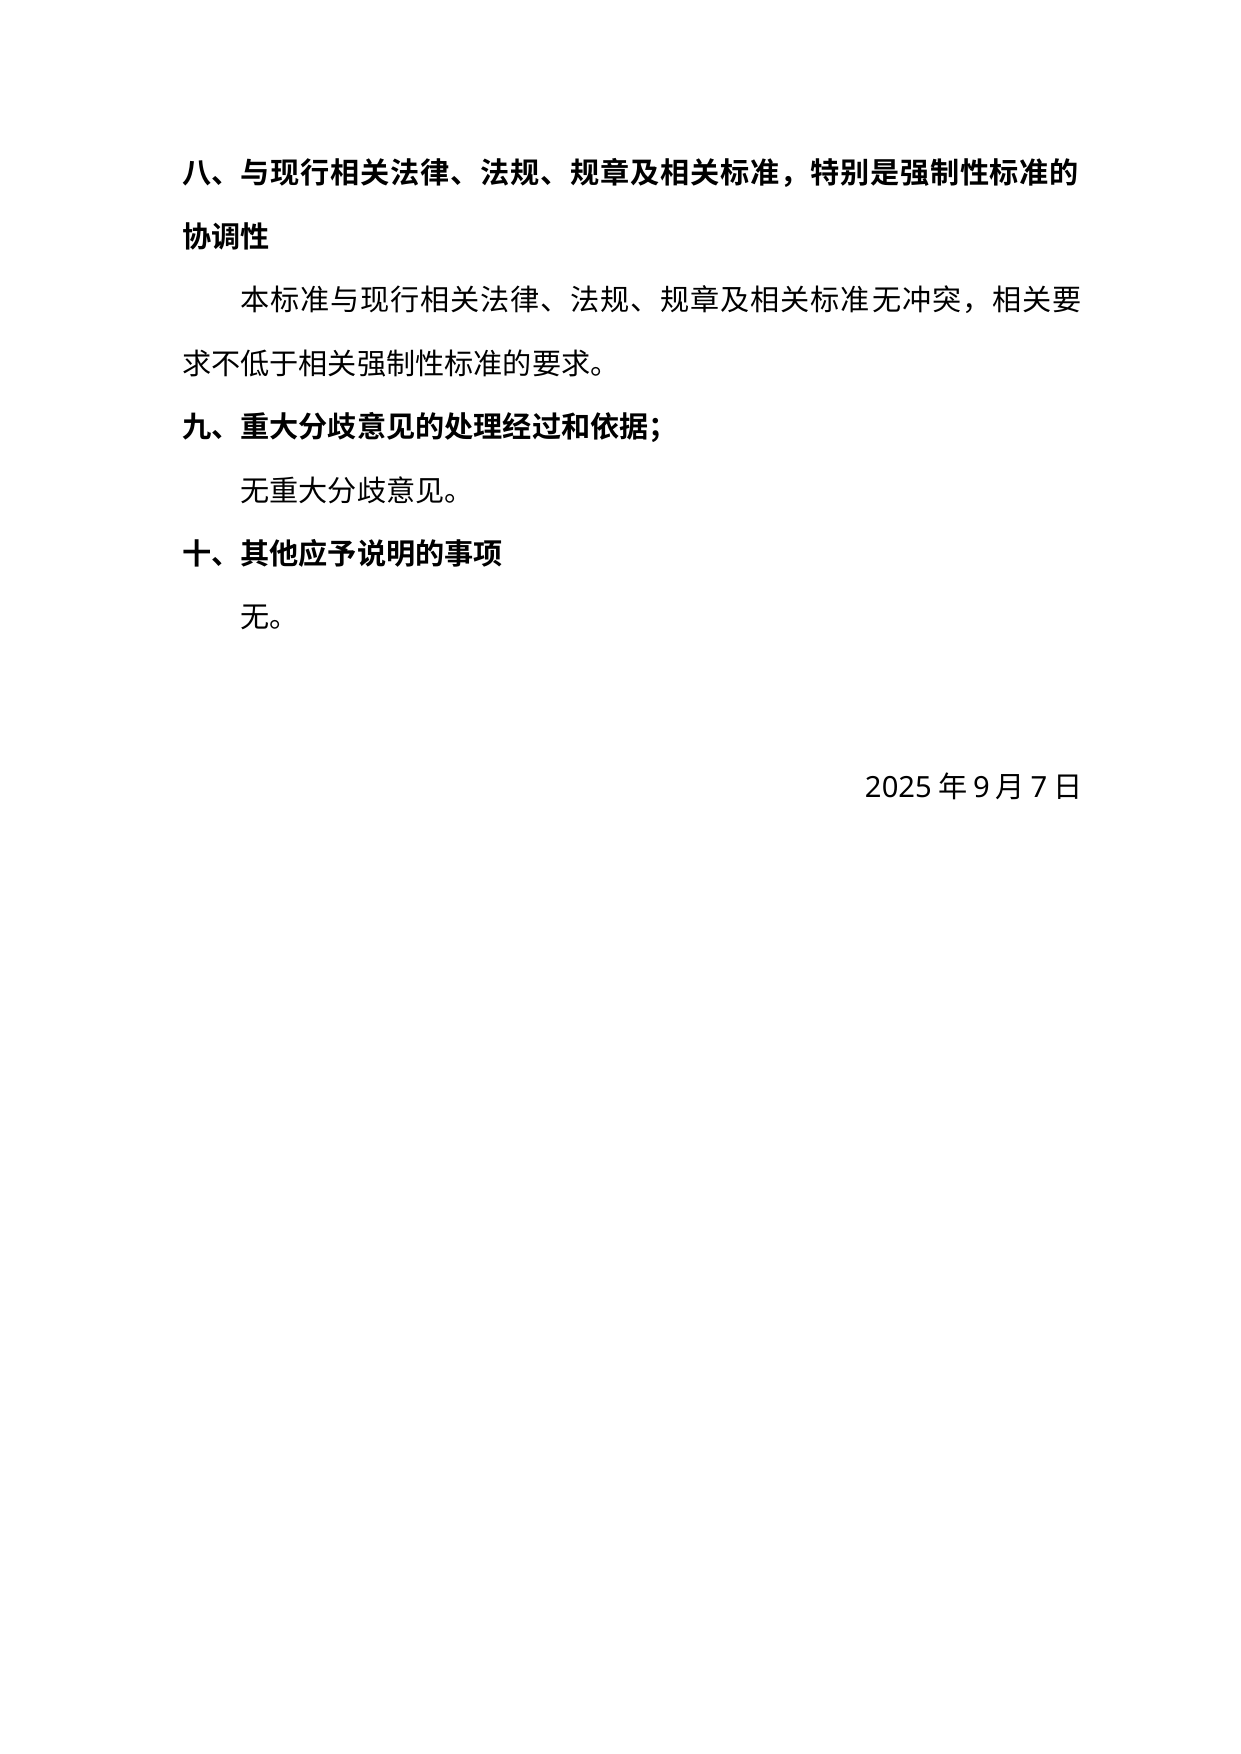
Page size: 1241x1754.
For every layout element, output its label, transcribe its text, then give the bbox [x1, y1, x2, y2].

text 无。 [182, 594, 1082, 636]
text 本标准与现行相关法律、法规、规章及相关标准无冲突，相关要求不低于相关强制性标准的要求。 [182, 277, 1082, 383]
list 与现行相关法律、法规、规章及相关标准，特别是强制性标准的协调性 [182, 150, 1082, 256]
text 2025年9月7日 [182, 764, 1082, 806]
list 其他应予说明的事项 [182, 531, 1082, 573]
text 无重大分歧意见。 [182, 467, 1082, 509]
list 重大分歧意见的处理经过和依据； [182, 404, 1082, 446]
